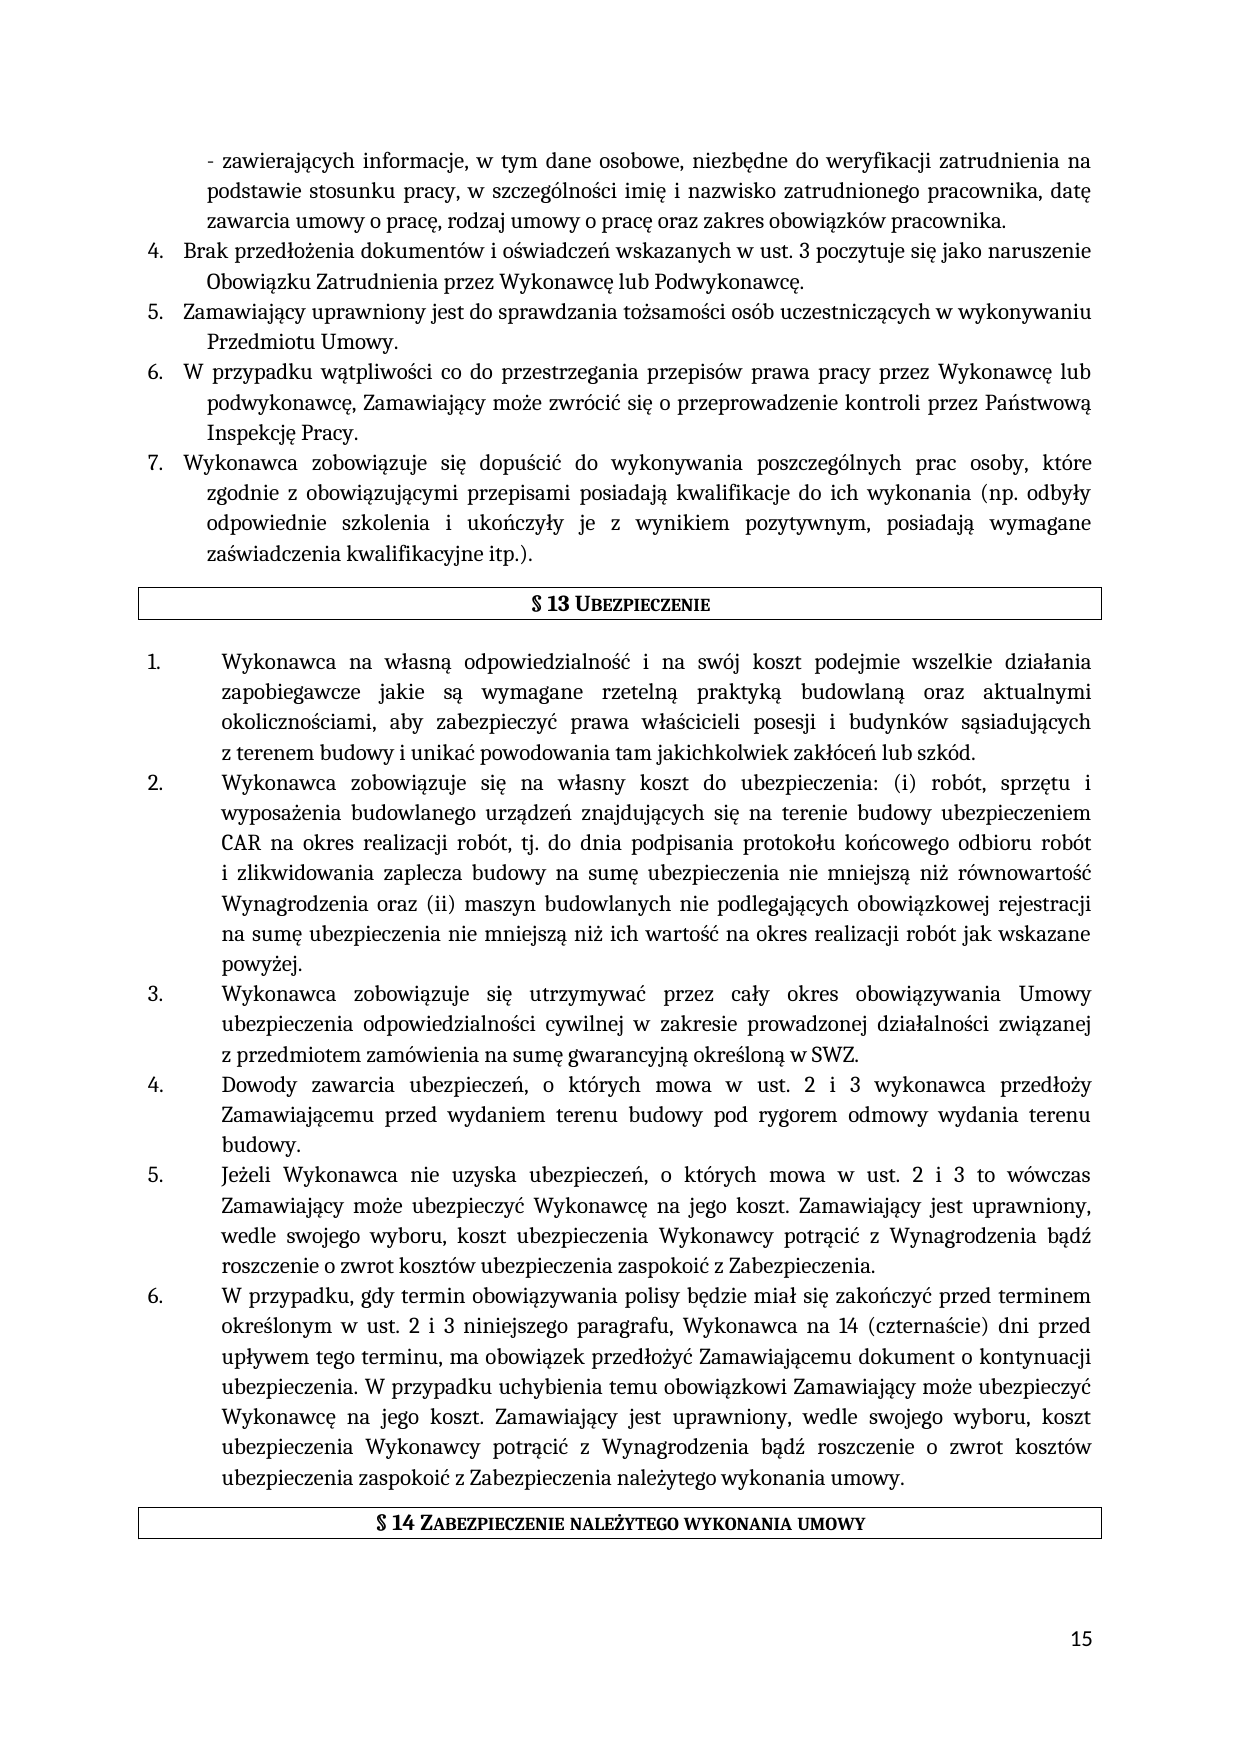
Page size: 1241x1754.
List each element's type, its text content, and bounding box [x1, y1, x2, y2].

list Wykonawca zobowiązuje się dopuścić do wykonywania poszczególnych prac osoby, które zgodnie z obowiązującymi przepisami posiadają kwalifikacje do ich wykonania (np. odbyły odpowiednie szkolenia i ukończyły je z wynikiem pozytywnym, posiadają wymagane zaświadczenia kwalifikacyjne itp.). [148, 450, 1093, 567]
list Dowody zawarcia ubezpieczeń, o których mowa w ust. 2 i 3 wykonawca przedłoży Zamawiającemu przed wydaniem terenu budowy pod rygorem odmowy wydania terenu budowy. [148, 1072, 1093, 1158]
text § 14 Zabezpieczenie należytego wykonania umowy [139, 1508, 1101, 1538]
list - zawierających informacje, w tym dane osobowe, niezbędne do weryfikacji zatrudnienia na podstawie stosunku pracy, w szczególności imię i nazwisko zatrudnionego pracownika, datę zawarcia umowy o pracę, rodzaj umowy o pracę oraz zakres obowiązków pracownika. [207, 148, 1093, 234]
list Brak przedłożenia dokumentów i oświadczeń wskazanych w ust. 3 poczytuje się jako naruszenie Obowiązku Zatrudnienia przez Wykonawcę lub Podwykonawcę. [148, 238, 1093, 295]
list Wykonawca zobowiązuje się utrzymywać przez cały okres obowiązywania Umowy ubezpieczenia odpowiedzialności cywilnej w zakresie prowadzonej działalności związanej z przedmiotem zamówienia na sumę gwarancyjną określoną w SWZ. [148, 981, 1093, 1068]
list Wykonawca na własną odpowiedzialność i na swój koszt podejmie wszelkie działania zapobiegawcze jakie są wymagane rzetelną praktyką budowlaną oraz aktualnymi okolicznościami, aby zabezpieczyć prawa właścicieli posesji i budynków sąsiadujących z terenem budowy i unikać powodowania tam jakichkolwiek zakłóceń lub szkód. [148, 649, 1093, 766]
list Zamawiający uprawniony jest do sprawdzania tożsamości osób uczestniczących w wykonywaniu Przedmiotu Umowy. [148, 299, 1093, 355]
list W przypadku, gdy termin obowiązywania polisy będzie miał się zakończyć przed terminem określonym w ust. 2 i 3 niniejszego paragrafu, Wykonawca na 14 (czternaście) dni przed upływem tego terminu, ma obowiązek przedłożyć Zamawiającemu dokument o kontynuacji ubezpieczenia. W przypadku uchybienia temu obowiązkowi Zamawiający może ubezpieczyć Wykonawcę na jego koszt. Zamawiający jest uprawniony, wedle swojego wyboru, koszt ubezpieczenia Wykonawcy potrącić z Wynagrodzenia bądź roszczenie o zwrot kosztów ubezpieczenia zaspokoić z Zabezpieczenia należytego wykonania umowy. [148, 1283, 1093, 1491]
list Jeżeli Wykonawca nie uzyska ubezpieczeń, o których mowa w ust. 2 i 3 to wówczas Zamawiający może ubezpieczyć Wykonawcę na jego koszt. Zamawiający jest uprawniony, wedle swojego wyboru, koszt ubezpieczenia Wykonawcy potrącić z Wynagrodzenia bądź roszczenie o zwrot kosztów ubezpieczenia zaspokoić z Zabezpieczenia. [148, 1162, 1093, 1279]
text § 13 Ubezpieczenie [139, 588, 1101, 619]
list W przypadku wątpliwości co do przestrzegania przepisów prawa pracy przez Wykonawcę lub podwykonawcę, Zamawiający może zwrócić się o przeprowadzenie kontroli przez Państwową Inspekcję Pracy. [148, 359, 1093, 446]
list Wykonawca zobowiązuje się na własny koszt do ubezpieczenia: (i) robót, sprzętu i wyposażenia budowlanego urządzeń znajdujących się na terenie budowy ubezpieczeniem CAR na okres realizacji robót, tj. do dnia podpisania protokołu końcowego odbioru robót i zlikwidowania zaplecza budowy na sumę ubezpieczenia nie mniejszą niż równowartość Wynagrodzenia oraz (ii) maszyn budowlanych nie podlegających obowiązkowej rejestracji na sumę ubezpieczenia nie mniejszą niż ich wartość na okres realizacji robót jak wskazane powyżej. [148, 769, 1093, 977]
